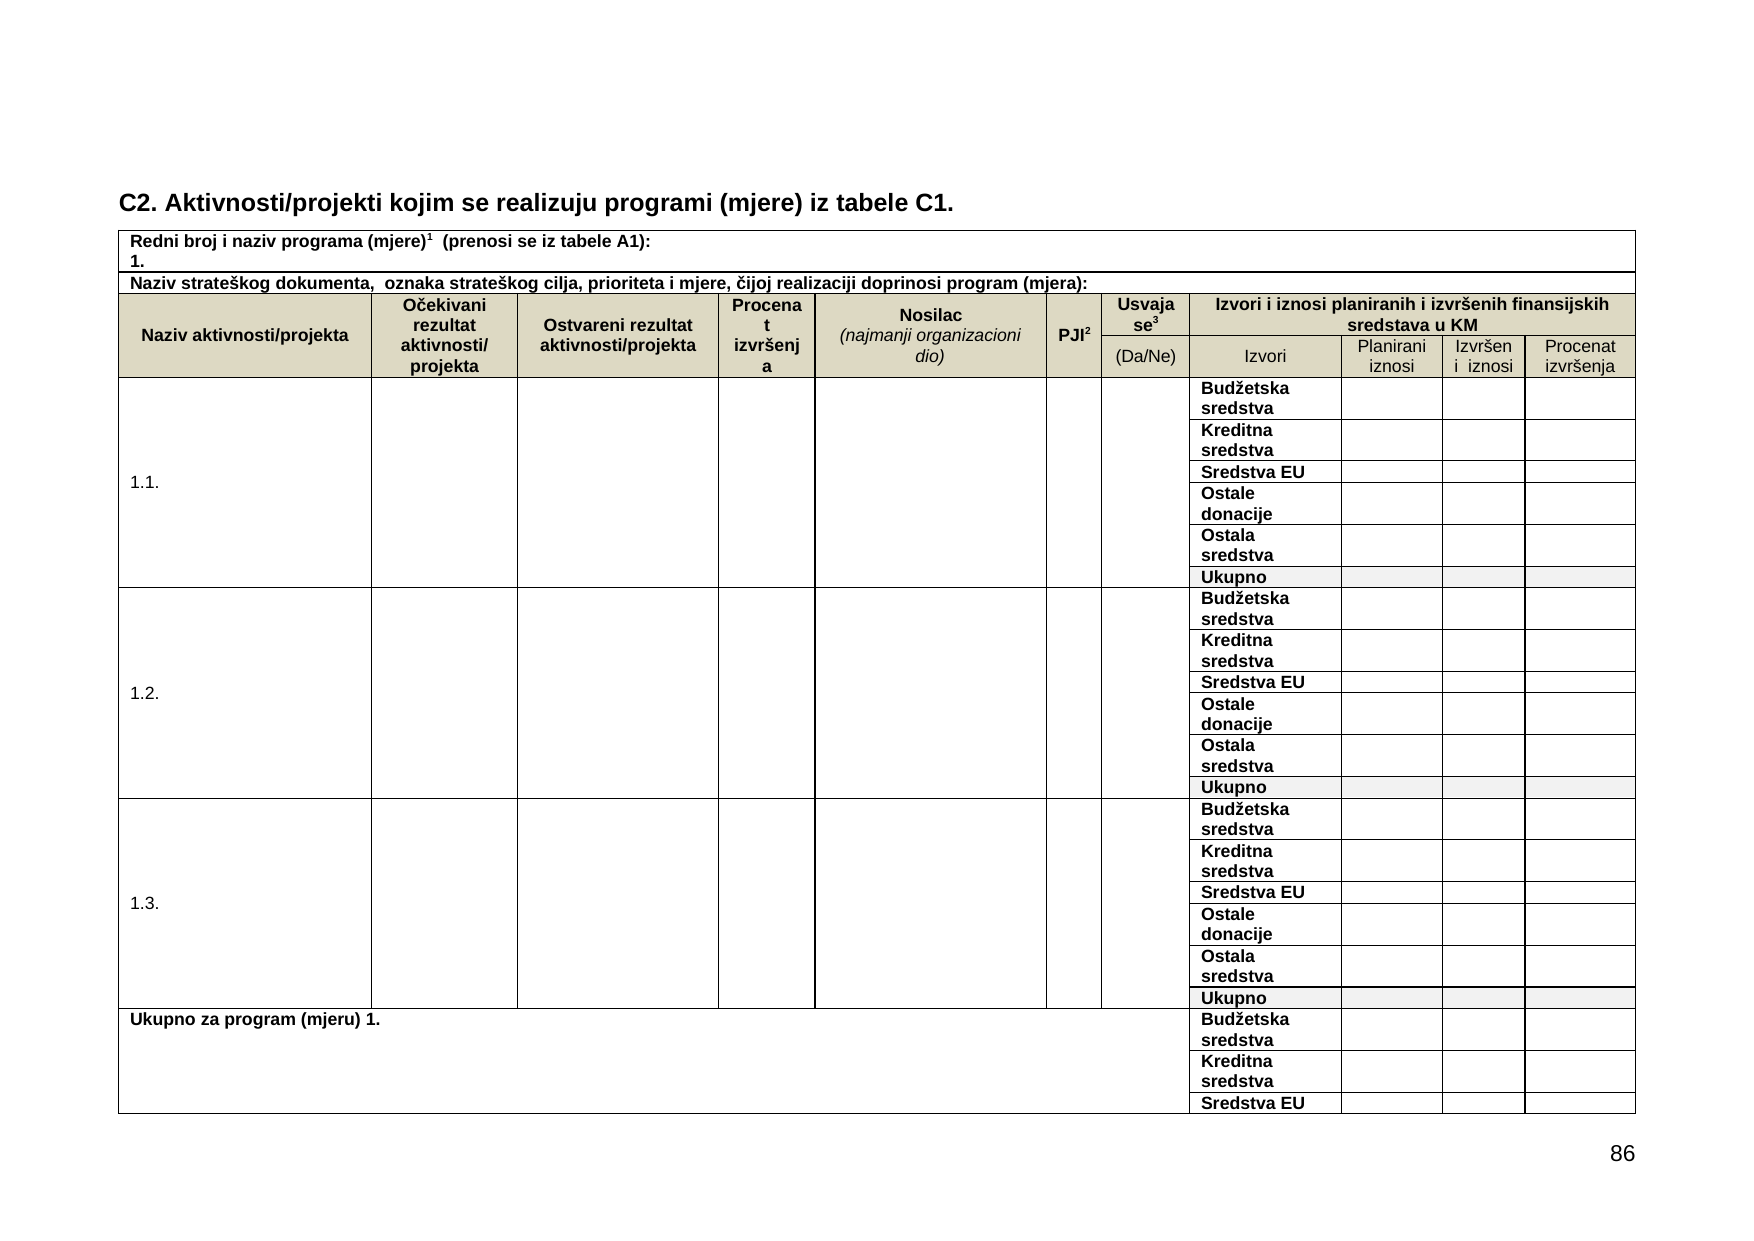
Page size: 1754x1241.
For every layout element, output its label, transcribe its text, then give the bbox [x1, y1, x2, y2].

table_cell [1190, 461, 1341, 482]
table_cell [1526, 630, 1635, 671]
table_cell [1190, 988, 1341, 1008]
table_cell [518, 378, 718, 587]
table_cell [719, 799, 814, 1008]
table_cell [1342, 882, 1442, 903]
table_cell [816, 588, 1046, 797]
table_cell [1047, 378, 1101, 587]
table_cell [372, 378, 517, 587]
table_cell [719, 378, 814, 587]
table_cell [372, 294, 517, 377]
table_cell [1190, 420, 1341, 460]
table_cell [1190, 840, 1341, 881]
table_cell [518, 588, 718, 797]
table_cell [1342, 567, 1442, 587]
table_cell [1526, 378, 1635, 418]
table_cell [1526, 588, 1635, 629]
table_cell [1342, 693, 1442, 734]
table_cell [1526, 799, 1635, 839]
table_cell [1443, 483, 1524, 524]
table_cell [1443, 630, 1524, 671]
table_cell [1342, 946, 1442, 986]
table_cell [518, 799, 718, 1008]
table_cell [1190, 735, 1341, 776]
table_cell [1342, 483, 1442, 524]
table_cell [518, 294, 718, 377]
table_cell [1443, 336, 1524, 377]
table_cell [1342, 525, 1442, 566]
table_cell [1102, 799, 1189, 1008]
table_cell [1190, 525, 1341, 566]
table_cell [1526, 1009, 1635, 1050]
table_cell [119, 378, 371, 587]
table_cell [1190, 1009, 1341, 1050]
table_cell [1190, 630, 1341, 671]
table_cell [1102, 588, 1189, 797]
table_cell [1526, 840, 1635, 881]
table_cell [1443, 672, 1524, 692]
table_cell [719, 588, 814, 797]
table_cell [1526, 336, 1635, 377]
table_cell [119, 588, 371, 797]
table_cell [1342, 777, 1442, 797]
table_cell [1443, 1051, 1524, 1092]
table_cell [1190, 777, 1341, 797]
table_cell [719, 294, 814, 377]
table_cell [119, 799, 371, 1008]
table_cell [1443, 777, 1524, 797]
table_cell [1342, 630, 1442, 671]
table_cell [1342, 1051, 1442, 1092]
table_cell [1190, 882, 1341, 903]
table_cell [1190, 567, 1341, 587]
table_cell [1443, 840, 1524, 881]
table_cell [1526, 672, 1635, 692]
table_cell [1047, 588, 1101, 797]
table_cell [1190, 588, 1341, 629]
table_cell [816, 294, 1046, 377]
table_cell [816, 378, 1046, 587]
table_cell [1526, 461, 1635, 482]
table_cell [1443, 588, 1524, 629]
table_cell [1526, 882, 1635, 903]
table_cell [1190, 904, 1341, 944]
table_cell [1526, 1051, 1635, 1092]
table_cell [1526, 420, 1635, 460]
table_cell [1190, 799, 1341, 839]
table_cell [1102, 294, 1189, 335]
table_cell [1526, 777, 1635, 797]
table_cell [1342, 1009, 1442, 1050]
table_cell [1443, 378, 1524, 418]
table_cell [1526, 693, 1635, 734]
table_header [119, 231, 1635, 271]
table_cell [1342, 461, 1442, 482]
text C2. Aktivnosti/projekti kojim se realizuju programi (mjere) iz tabele C1. [118, 188, 1635, 217]
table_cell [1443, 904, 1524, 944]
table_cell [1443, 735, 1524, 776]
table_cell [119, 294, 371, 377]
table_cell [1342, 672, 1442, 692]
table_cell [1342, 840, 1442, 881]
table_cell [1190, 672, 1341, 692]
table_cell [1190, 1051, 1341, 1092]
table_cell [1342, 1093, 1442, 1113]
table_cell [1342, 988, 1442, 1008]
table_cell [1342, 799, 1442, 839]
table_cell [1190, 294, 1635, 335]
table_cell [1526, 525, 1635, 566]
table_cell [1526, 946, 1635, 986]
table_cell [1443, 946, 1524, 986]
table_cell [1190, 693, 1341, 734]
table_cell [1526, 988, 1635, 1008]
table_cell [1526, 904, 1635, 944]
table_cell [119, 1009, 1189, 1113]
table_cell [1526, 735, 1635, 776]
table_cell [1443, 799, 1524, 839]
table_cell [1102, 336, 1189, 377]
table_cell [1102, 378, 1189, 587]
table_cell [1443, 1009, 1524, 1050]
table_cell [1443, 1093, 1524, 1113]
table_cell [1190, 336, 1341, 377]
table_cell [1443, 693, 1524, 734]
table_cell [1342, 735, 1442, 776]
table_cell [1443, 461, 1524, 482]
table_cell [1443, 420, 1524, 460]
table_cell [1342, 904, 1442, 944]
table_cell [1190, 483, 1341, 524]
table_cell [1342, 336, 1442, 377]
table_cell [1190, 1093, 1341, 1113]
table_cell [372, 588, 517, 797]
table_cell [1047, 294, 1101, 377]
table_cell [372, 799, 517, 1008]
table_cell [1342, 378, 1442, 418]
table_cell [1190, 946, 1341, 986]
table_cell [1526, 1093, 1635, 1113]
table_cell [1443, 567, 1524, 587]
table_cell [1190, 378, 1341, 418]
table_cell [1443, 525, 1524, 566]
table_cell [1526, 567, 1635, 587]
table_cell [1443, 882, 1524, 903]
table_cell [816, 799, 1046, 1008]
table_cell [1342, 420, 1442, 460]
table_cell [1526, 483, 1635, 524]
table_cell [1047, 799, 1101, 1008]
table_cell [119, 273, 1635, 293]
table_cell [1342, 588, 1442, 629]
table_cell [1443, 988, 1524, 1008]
